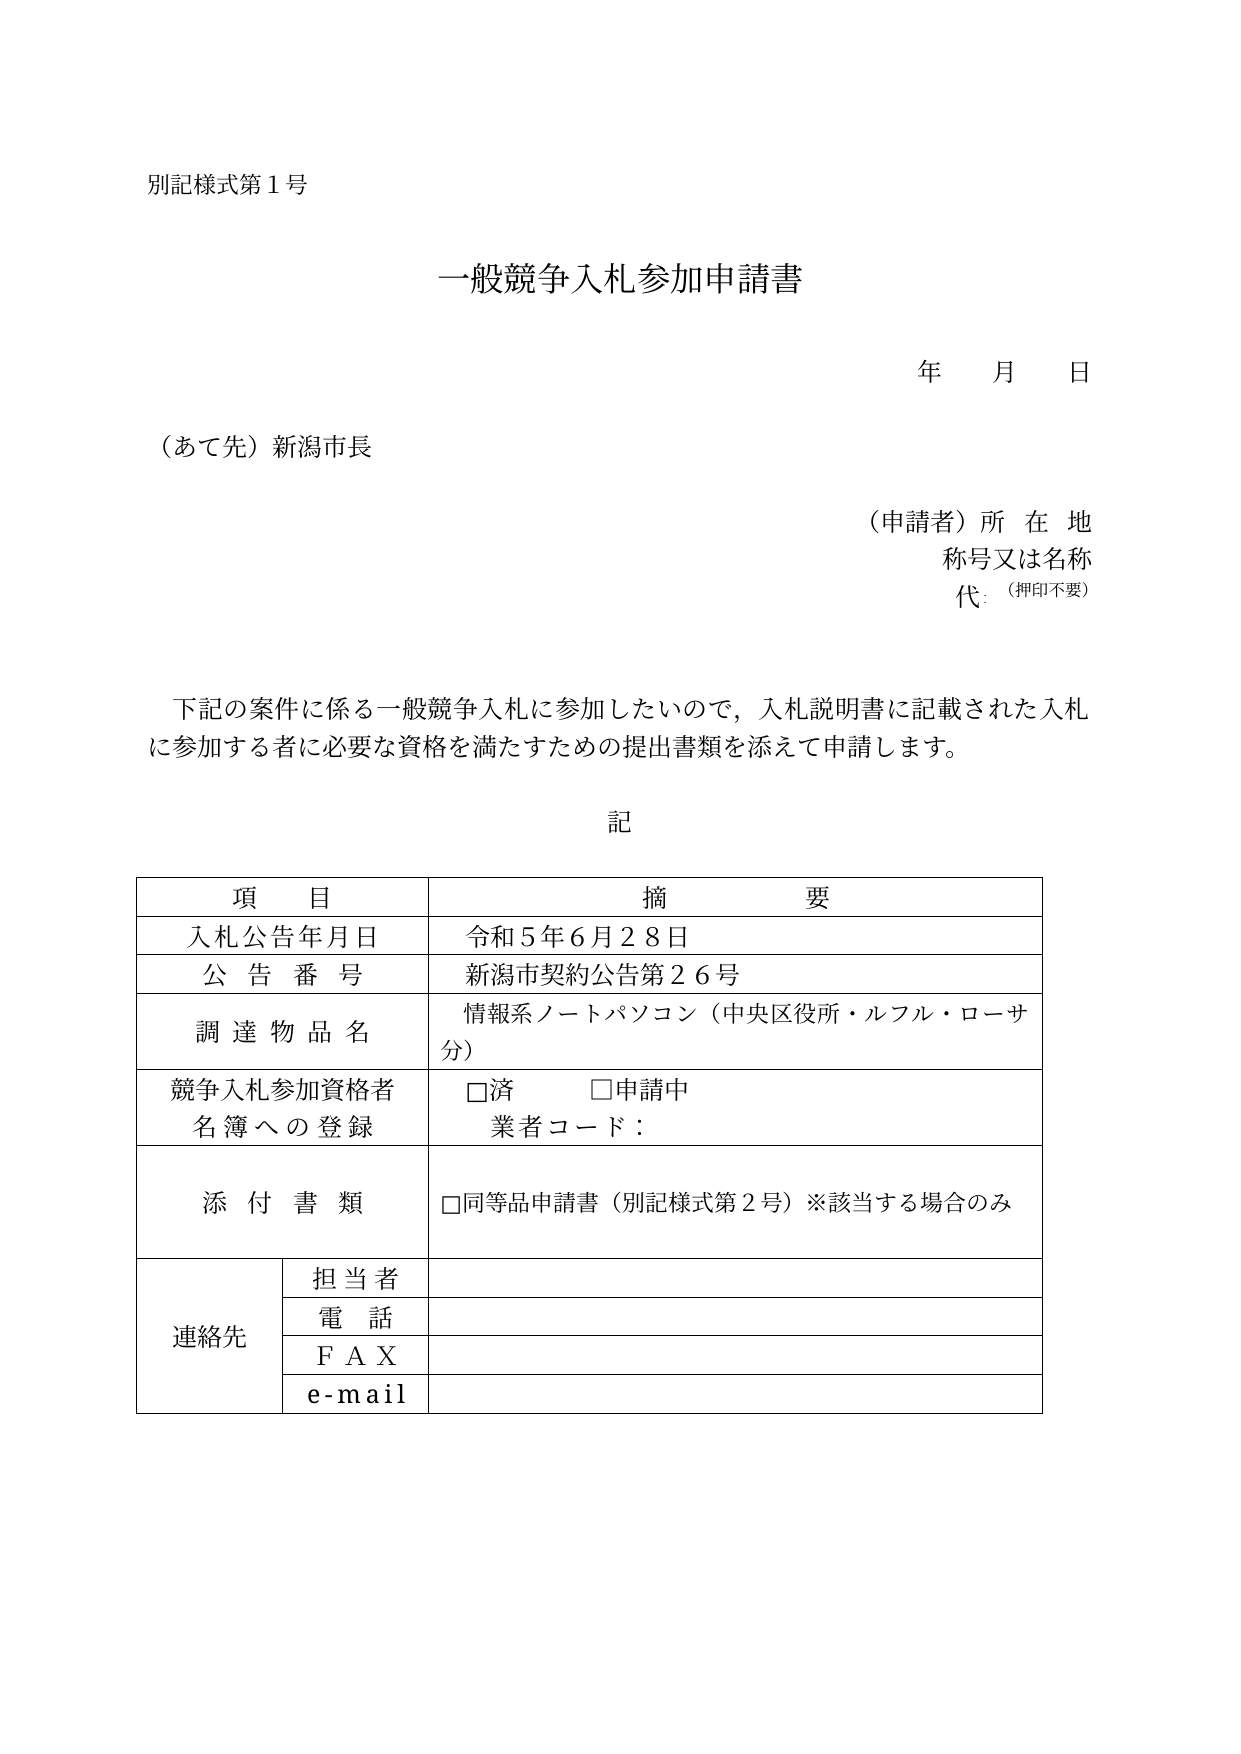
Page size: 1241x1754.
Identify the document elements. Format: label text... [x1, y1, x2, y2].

table_cell □済 □申請中 業者コード： [429, 1070, 1042, 1145]
table_cell 入札公告年月日 [137, 917, 428, 954]
table_cell ＦＡＸ [283, 1336, 428, 1374]
text （申請者）所在地 [148, 502, 1092, 539]
table_cell [429, 1336, 1042, 1374]
text 記 [148, 802, 1092, 839]
table_cell [429, 1259, 1042, 1297]
table_cell 調達物品名 [137, 994, 428, 1069]
table_cell 担当者 [283, 1259, 428, 1297]
table_cell 添付書類 [137, 1146, 428, 1258]
text 下記の案件に係る一般競争入札に参加したいので，入札説明書に記載された入札に参加する者に必要な資格を満たすための提出書類を添えて申請します。 [148, 689, 1092, 764]
text （あて先）新潟市長 [148, 427, 1092, 464]
table_cell 新潟市契約公告第２６号 [429, 955, 1042, 993]
table_cell □同等品申請書（別記様式第２号）※該当する場合のみ [429, 1146, 1042, 1258]
text 一般競争入札参加申請書 [148, 239, 1092, 314]
table_cell 公告番号 [137, 955, 428, 993]
table_cell 電話 [283, 1298, 428, 1335]
table_cell 競争入札参加資格者 名簿への登録 [137, 1070, 428, 1145]
table_header 摘要 [429, 878, 1042, 916]
text 年 月 日 [148, 352, 1092, 389]
table_cell 連絡先 [137, 1259, 282, 1412]
table_cell [429, 1298, 1042, 1335]
table_cell [429, 1375, 1042, 1412]
table_cell e-mail [283, 1375, 428, 1412]
text 代表者氏名 [148, 577, 986, 614]
text 称号又は名称 [148, 539, 1092, 577]
table_header 項目 [137, 878, 428, 916]
table_cell 令和５年６月２８日 [429, 917, 1042, 954]
text 別記様式第１号 [148, 164, 1092, 202]
table_cell 情報系ノートパソコン（中央区役所・ルフル・ローサ分） [429, 994, 1042, 1069]
